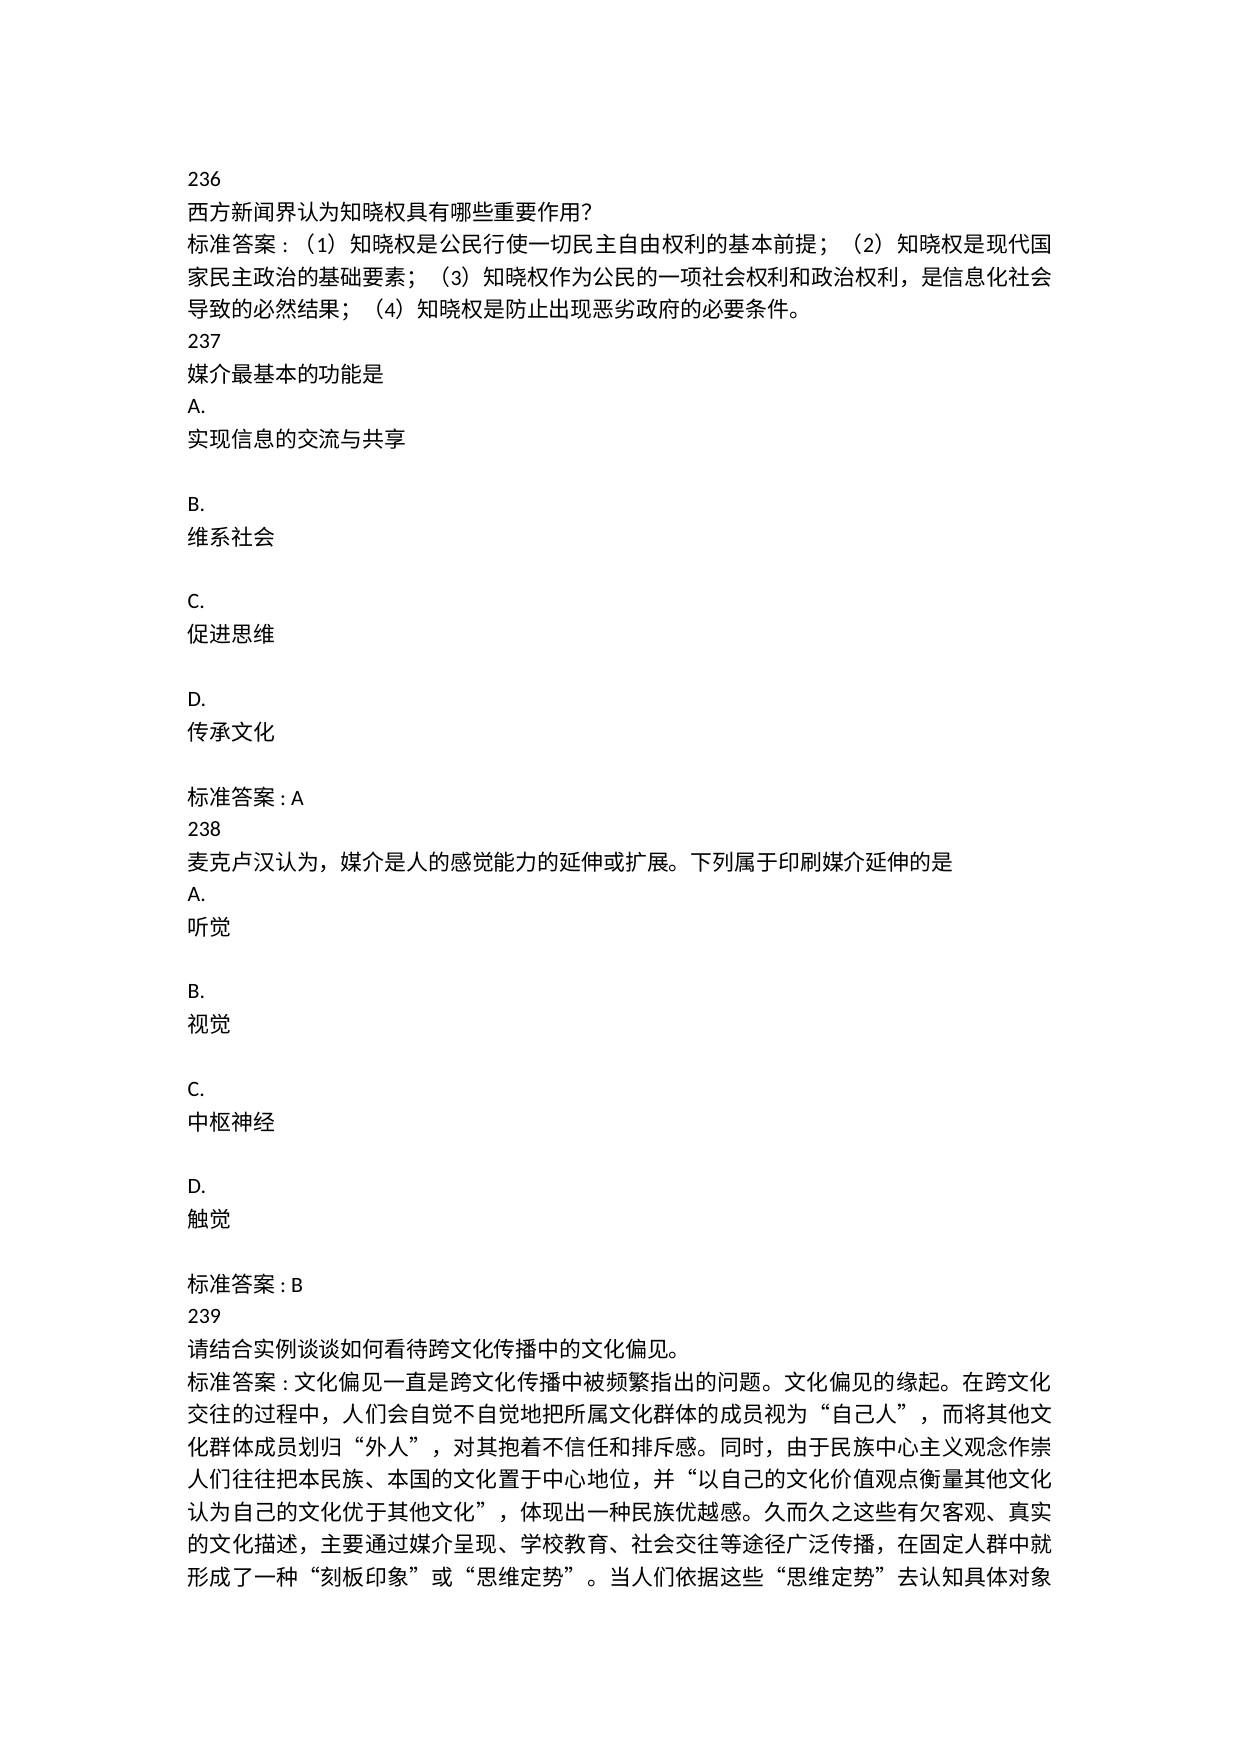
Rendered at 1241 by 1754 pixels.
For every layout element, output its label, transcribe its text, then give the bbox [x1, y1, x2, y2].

text 标准答案 : B [187, 1267, 1053, 1299]
text 视觉 [187, 1007, 1053, 1039]
text D. [187, 682, 1053, 714]
text A. [187, 389, 1053, 422]
text 238 [187, 812, 1053, 844]
text 传承文化 [187, 714, 1053, 747]
text 236 [187, 162, 1053, 194]
text 标准答案 : A [187, 779, 1053, 812]
text 西方新闻界认为知晓权具有哪些重要作用？ [187, 194, 1053, 227]
text 标准答案 : （1）知晓权是公民行使一切民主自由权利的基本前提；（2）知晓权是现代国家民主政治的基础要素；（3）知晓权作为公民的一项社会权利和政治权利，是信息化社会导致的必然结果；（4）知晓权是防止出现恶劣政府的必要条件。 [187, 227, 1053, 324]
text 实现信息的交流与共享 [187, 422, 1053, 454]
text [187, 1364, 1053, 1592]
text 麦克卢汉认为，媒介是人的感觉能力的延伸或扩展。下列属于印刷媒介延伸的是 [187, 844, 1053, 877]
text 239 [187, 1299, 1053, 1332]
text 媒介最基本的功能是 [187, 357, 1053, 389]
text 237 [187, 324, 1053, 357]
text 请结合实例谈谈如何看待跨文化传播中的文化偏见。 [187, 1332, 1053, 1364]
text 触觉 [187, 1202, 1053, 1234]
text 维系社会 [187, 519, 1053, 552]
text C. [187, 584, 1053, 617]
text 促进思维 [187, 617, 1053, 649]
text 听觉 [187, 909, 1053, 942]
text 中枢神经 [187, 1104, 1053, 1137]
text A. [187, 877, 1053, 909]
text C. [187, 1072, 1053, 1104]
text B. [187, 487, 1053, 519]
text D. [187, 1169, 1053, 1202]
text B. [187, 974, 1053, 1007]
